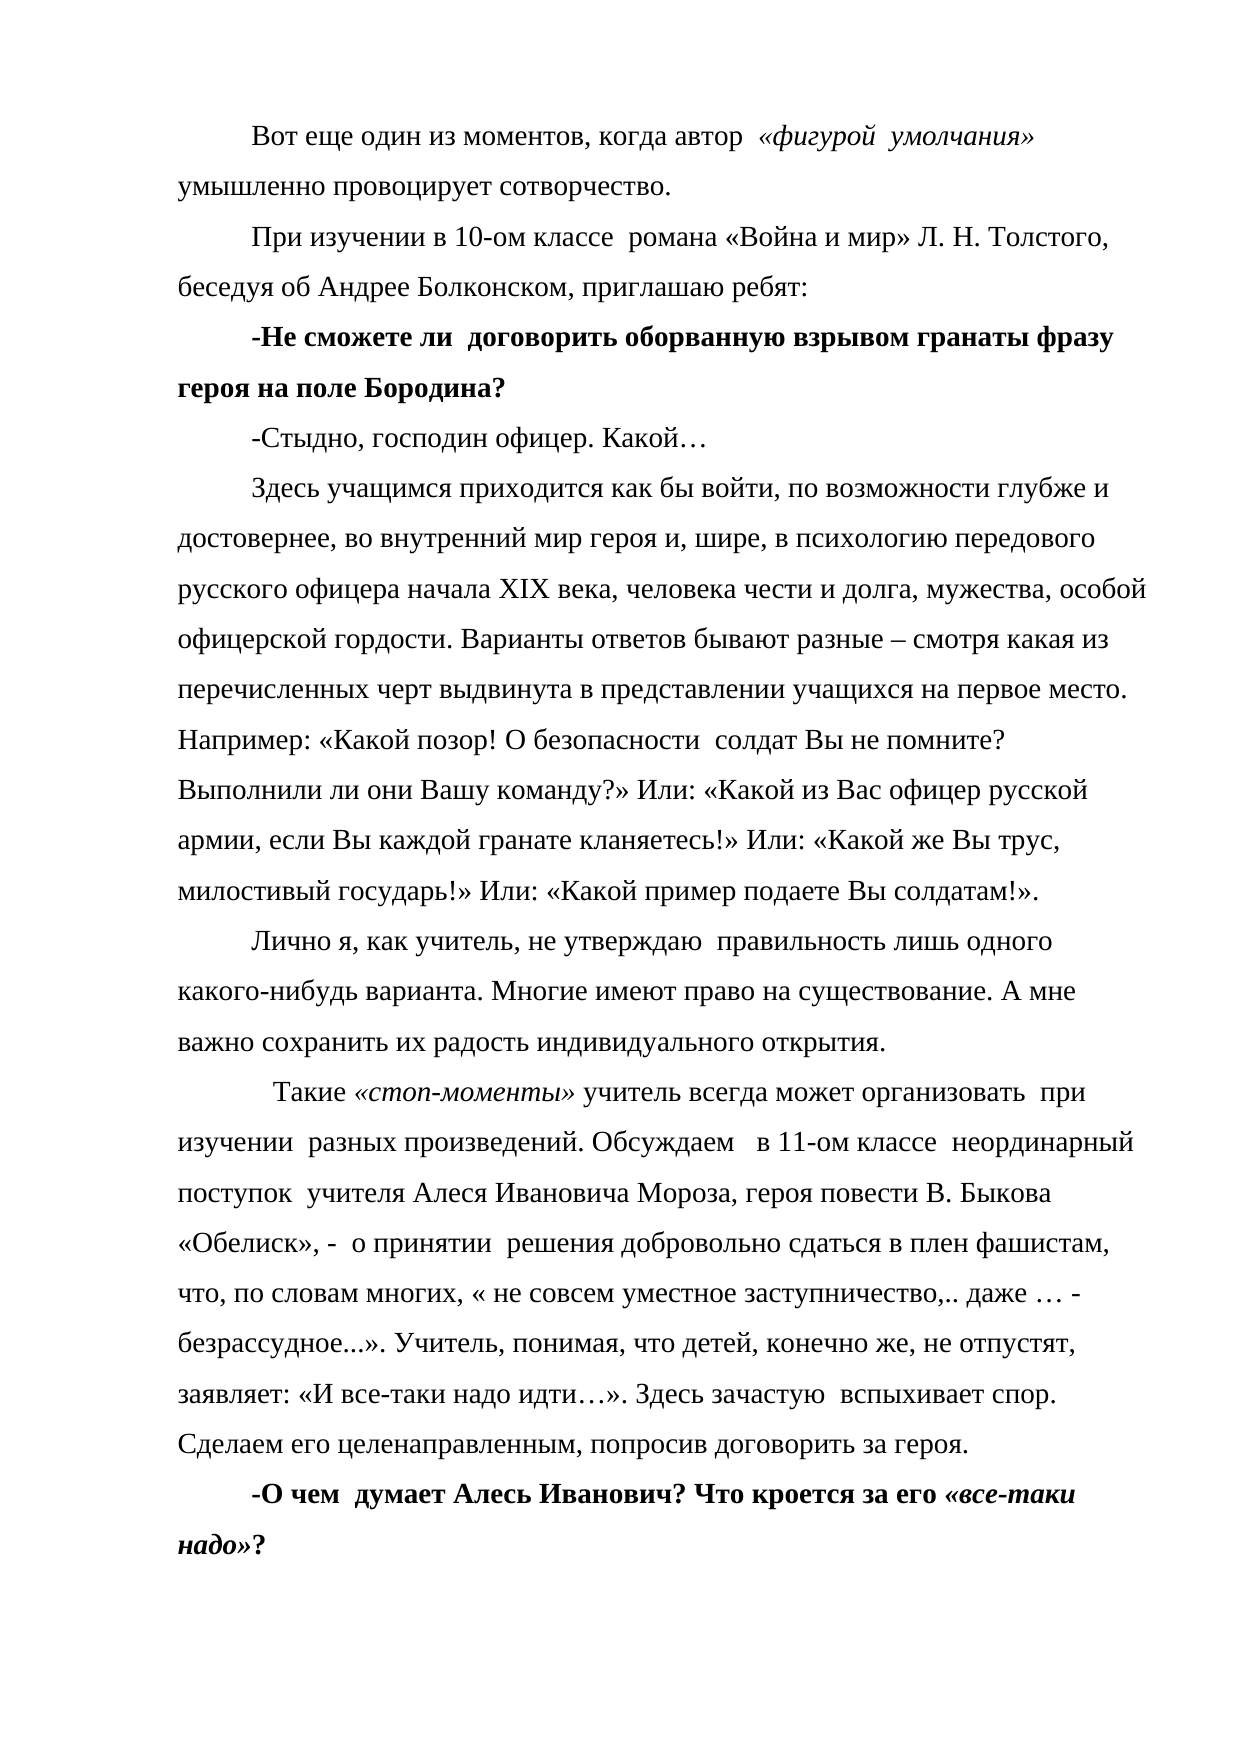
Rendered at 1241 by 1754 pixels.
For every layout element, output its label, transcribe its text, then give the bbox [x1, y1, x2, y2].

text При изучении в 10-ом классе романа «Война и мир» Л. Н. Толстого, беседуя об Андрее Болконском, приглашаю ребят: [177, 219, 1152, 303]
text -Стыдно, господин офицер. Какой… [177, 420, 1152, 453]
text Лично я, как учитель, не утверждаю правильность лишь одного какого-нибудь варианта. Многие имеют право на существование. А мне важно сохранить их радость индивидуального открытия. [177, 923, 1152, 1057]
text -Не сможете ли договорить оборванную взрывом гранаты фразу героя на поле Бородина? [177, 319, 1152, 403]
text -О чем думает Алесь Иванович? Что кроется за его «все-таки надо»? [177, 1477, 1152, 1560]
text Здесь учащимся приходится как бы войти, по возможности глубже и достовернее, во внутренний мир героя и, шире, в психологию передового русского офицера начала XIX века, человека чести и долга, мужества, особой офицерской гордости. Варианты ответов бывают разные – смотря какая из перечисленных черт выдвинута в представлении учащихся на первое место. Например: «Какой позор! О безопасности солдат Вы не помните? Выполнили ли они Вашу команду?» Или: «Какой из Вас офицер русской армии, если Вы каждой гранате кланяетесь!» Или: «Какой же Вы трус, милостивый государь!» Или: «Какой пример подаете Вы солдатам!». [177, 470, 1152, 906]
text Такие «стоп-моменты» учитель всегда может организовать при изучении разных произведений. Обсуждаем в 11-ом классе неординарный поступок учителя Алеся Ивановича Мороза, героя повести В. Быкова «Обелиск», - о принятии решения добровольно сдаться в плен фашистам, что, по словам многих, « не совсем уместное заступничество,.. даже … - безрассудное...». Учитель, понимая, что детей, конечно же, не отпустят, заявляет: «И все-таки надо идти…». Здесь зачастую вспыхивает спор. Сделаем его целенаправленным, попросив договорить за героя. [177, 1074, 1152, 1460]
text Вот еще один из моментов, когда автор «фигурой умолчания» умышленно провоцирует сотворчество. [177, 118, 1152, 202]
